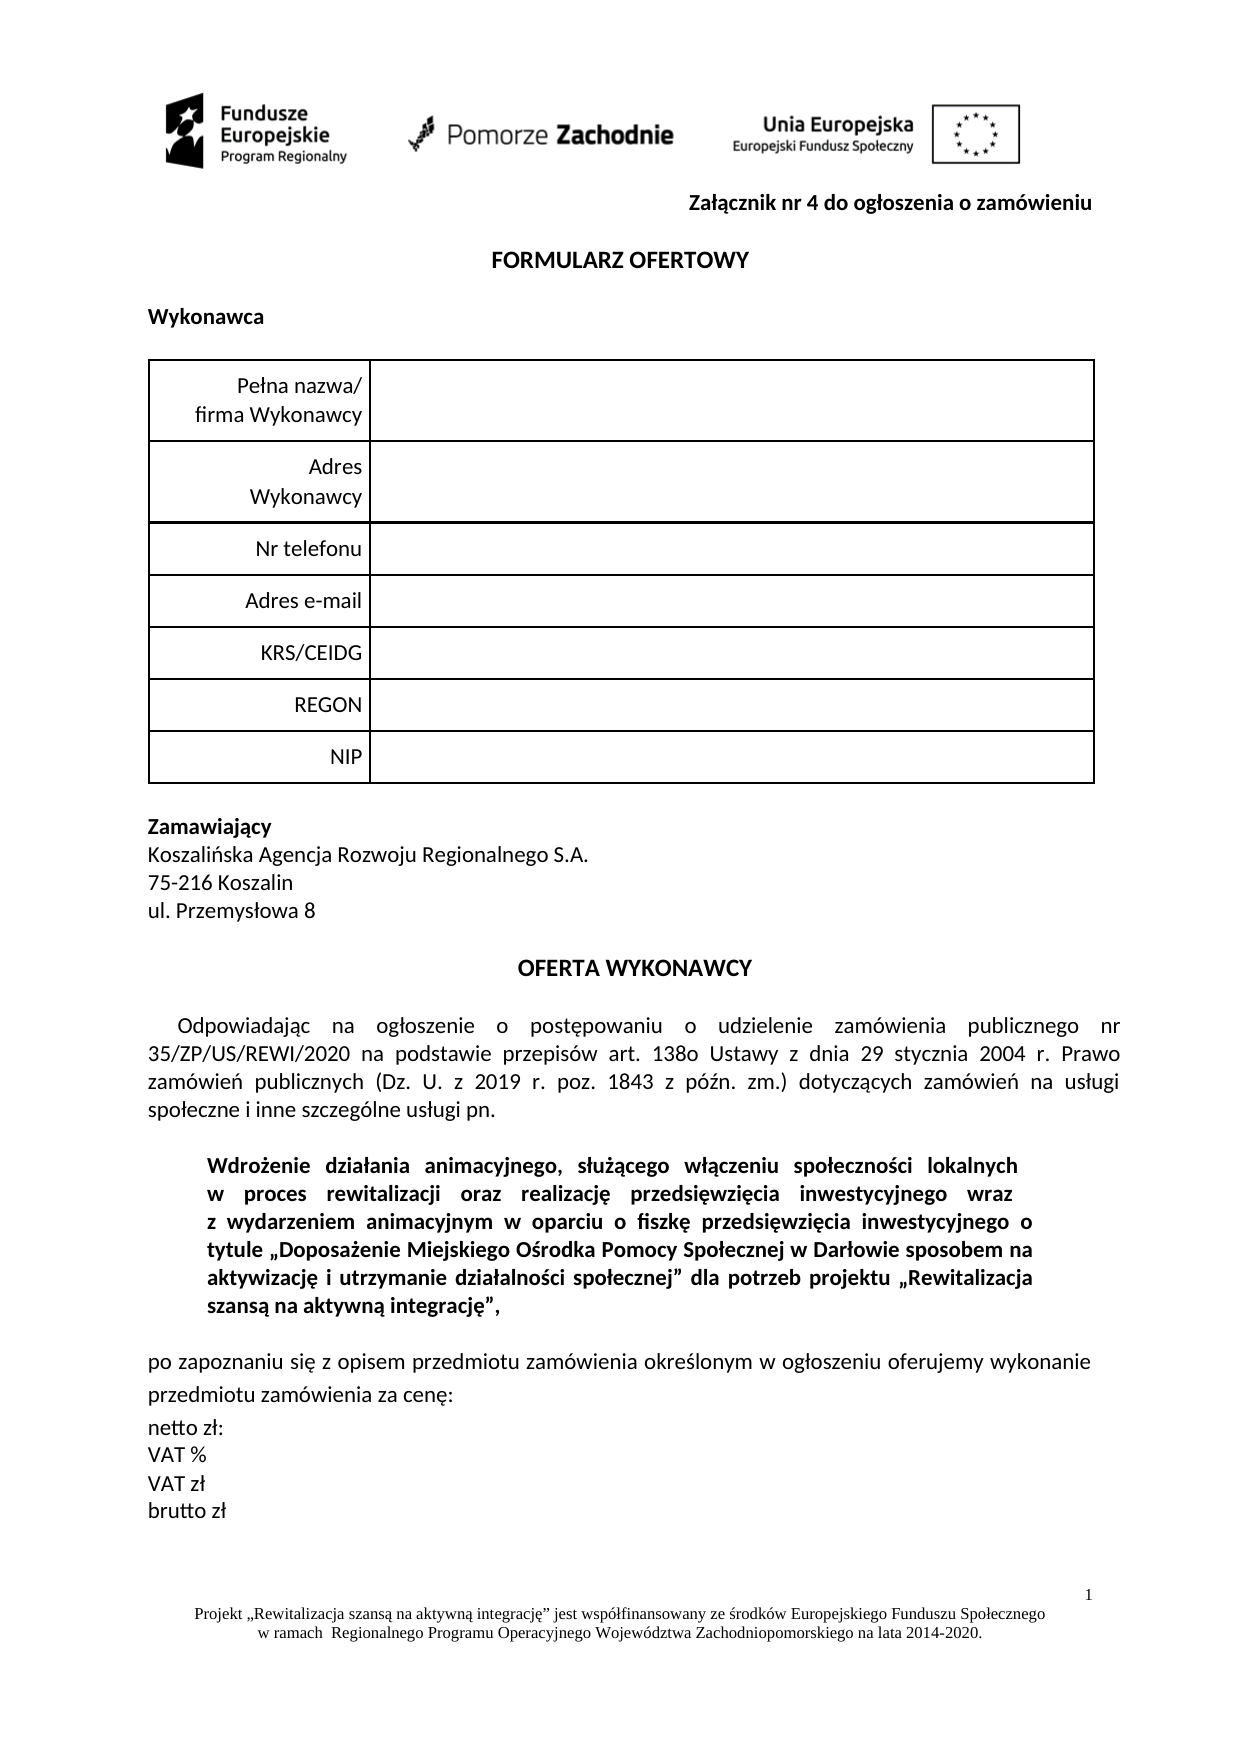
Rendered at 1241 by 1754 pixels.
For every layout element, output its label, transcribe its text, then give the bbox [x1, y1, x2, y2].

text OFERTA WYKONAWCY [148, 952, 1122, 983]
text Odpowiadając na ogłoszenie o postępowaniu o udzielenie zamówienia publicznego nr 35/ZP/US/REWI/2020 na podstawie przepisów art. 138o Ustawy z dnia 29 stycznia 2004 r. Prawo zamówień publicznych (Dz. U. z 2019 r. poz. 1843 z późn. zm.) dotyczących zamówień na usługi społeczne i inne szczególne usługi pn. [148, 1011, 1122, 1123]
table_cell [371, 524, 1093, 573]
text 75-216 Koszalin [148, 868, 1092, 896]
text Wykonawca [148, 302, 1092, 330]
table_cell [371, 680, 1093, 730]
text Wdrożenie działania animacyjnego, służącego włączeniu społeczności lokalnych w proces rewitalizacji oraz realizację przedsięwzięcia inwestycyjnego wraz z wydarzeniem animacyjnym w oparciu o fiszkę przedsięwzięcia inwestycyjnego o tytule „Doposażenie Miejskiego Ośrodka Pomocy Społecznej w Darłowie sposobem na aktywizację i utrzymanie działalności społecznej” dla potrzeb projektu „Rewitalizacja szansą na aktywną integrację”, [207, 1151, 1034, 1319]
table_cell Adres e-mail [150, 576, 369, 626]
table_header Pełna nazwa/ firma Wykonawcy [150, 361, 369, 440]
table_cell Adres Wykonawcy [150, 442, 369, 521]
subtitle Załącznik nr 4 do ogłoszenia o zamówieniu [148, 188, 1092, 216]
text VAT zł [148, 1469, 1092, 1497]
table_header [371, 361, 1093, 440]
picture [147, 73, 1037, 188]
table_cell [371, 628, 1093, 678]
text ul. Przemysłowa 8 [148, 896, 1122, 924]
table_cell REGON [150, 680, 369, 730]
text VAT % [148, 1441, 1092, 1469]
table_cell KRS/CEIDG [150, 628, 369, 678]
text Koszalińska Agencja Rozwoju Regionalnego S.A. [148, 840, 1092, 868]
table_cell [371, 442, 1093, 521]
table_cell Nr telefonu [150, 524, 369, 573]
text brutto zł [148, 1497, 1092, 1525]
table_cell [371, 576, 1093, 626]
text netto zł: [148, 1413, 1092, 1441]
text Zamawiający [148, 812, 1092, 840]
table_cell NIP [150, 732, 369, 782]
text FORMULARZ OFERTOWY [148, 244, 1092, 274]
table_cell [371, 732, 1093, 782]
text po zapoznaniu się z opisem przedmiotu zamówienia określonym w ogłoszeniu oferujemy wykonanie przedmiotu zamówienia za cenę: [148, 1347, 1092, 1408]
